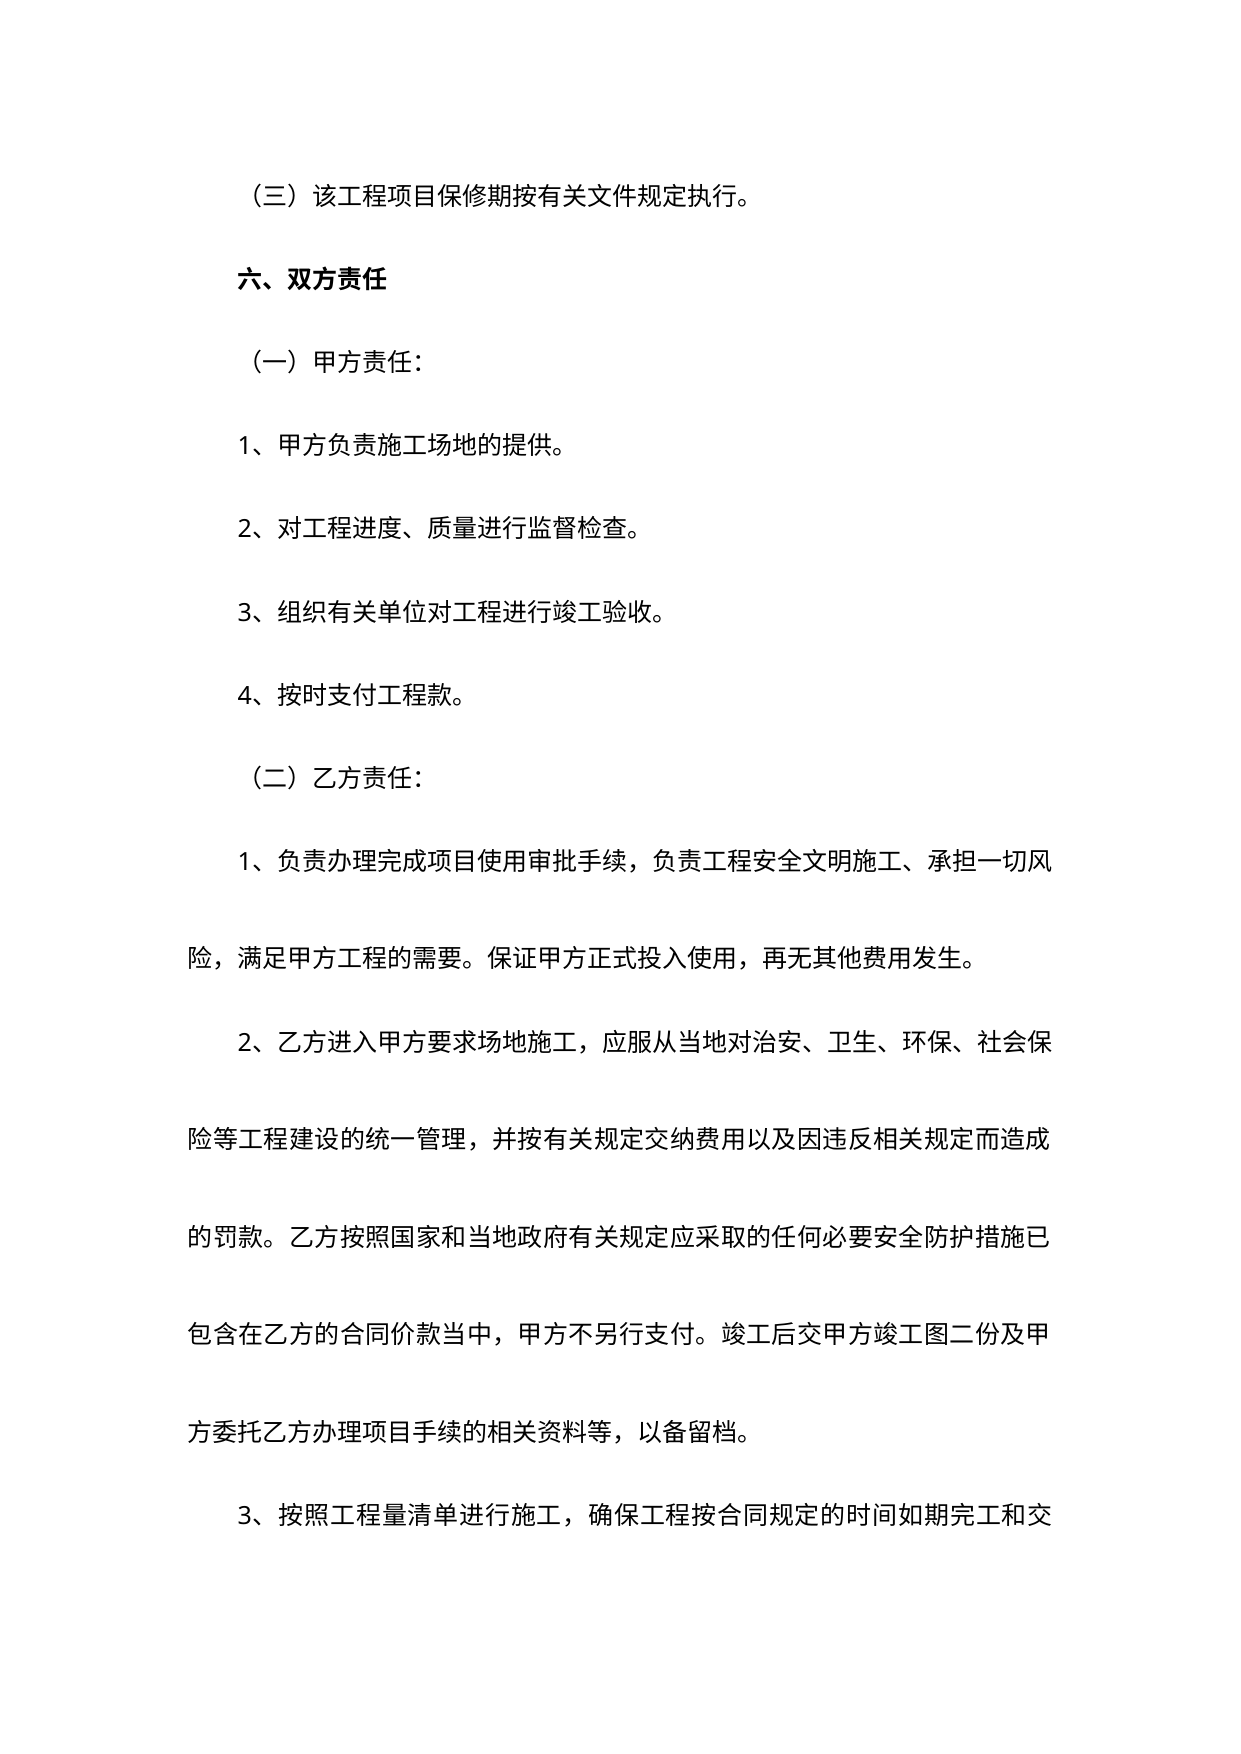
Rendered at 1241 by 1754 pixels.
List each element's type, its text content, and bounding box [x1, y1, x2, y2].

text 1、负责办理完成项目使用审批手续，负责工程安全文明施工、承担一切风险，满足甲方工程的需要。保证甲方正式投入使用，再无其他费用发生。 [187, 827, 1053, 989]
text 4、按时支付工程款。 [187, 661, 1053, 726]
text 2、乙方进入甲方要求场地施工，应服从当地对治安、卫生、环保、社会保险等工程建设的统一管理，并按有关规定交纳费用以及因违反相关规定而造成的罚款。乙方按照国家和当地政府有关规定应采取的任何必要安全防护措施已包含在乙方的合同价款当中，甲方不另行支付。竣工后交甲方竣工图二份及甲方委托乙方办理项目手续的相关资料等，以备留档。 [187, 1008, 1053, 1463]
text （二）乙方责任： [187, 744, 1053, 809]
text 3、组织有关单位对工程进行竣工验收。 [187, 578, 1053, 643]
text （三）该工程项目保修期按有关文件规定执行。 [187, 162, 1053, 227]
text （一）甲方责任： [187, 328, 1053, 393]
text 六、双方责任 [187, 245, 1053, 310]
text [187, 1481, 1053, 1546]
text 2、对工程进度、质量进行监督检查。 [187, 494, 1053, 559]
text 1、甲方负责施工场地的提供。 [187, 411, 1053, 476]
